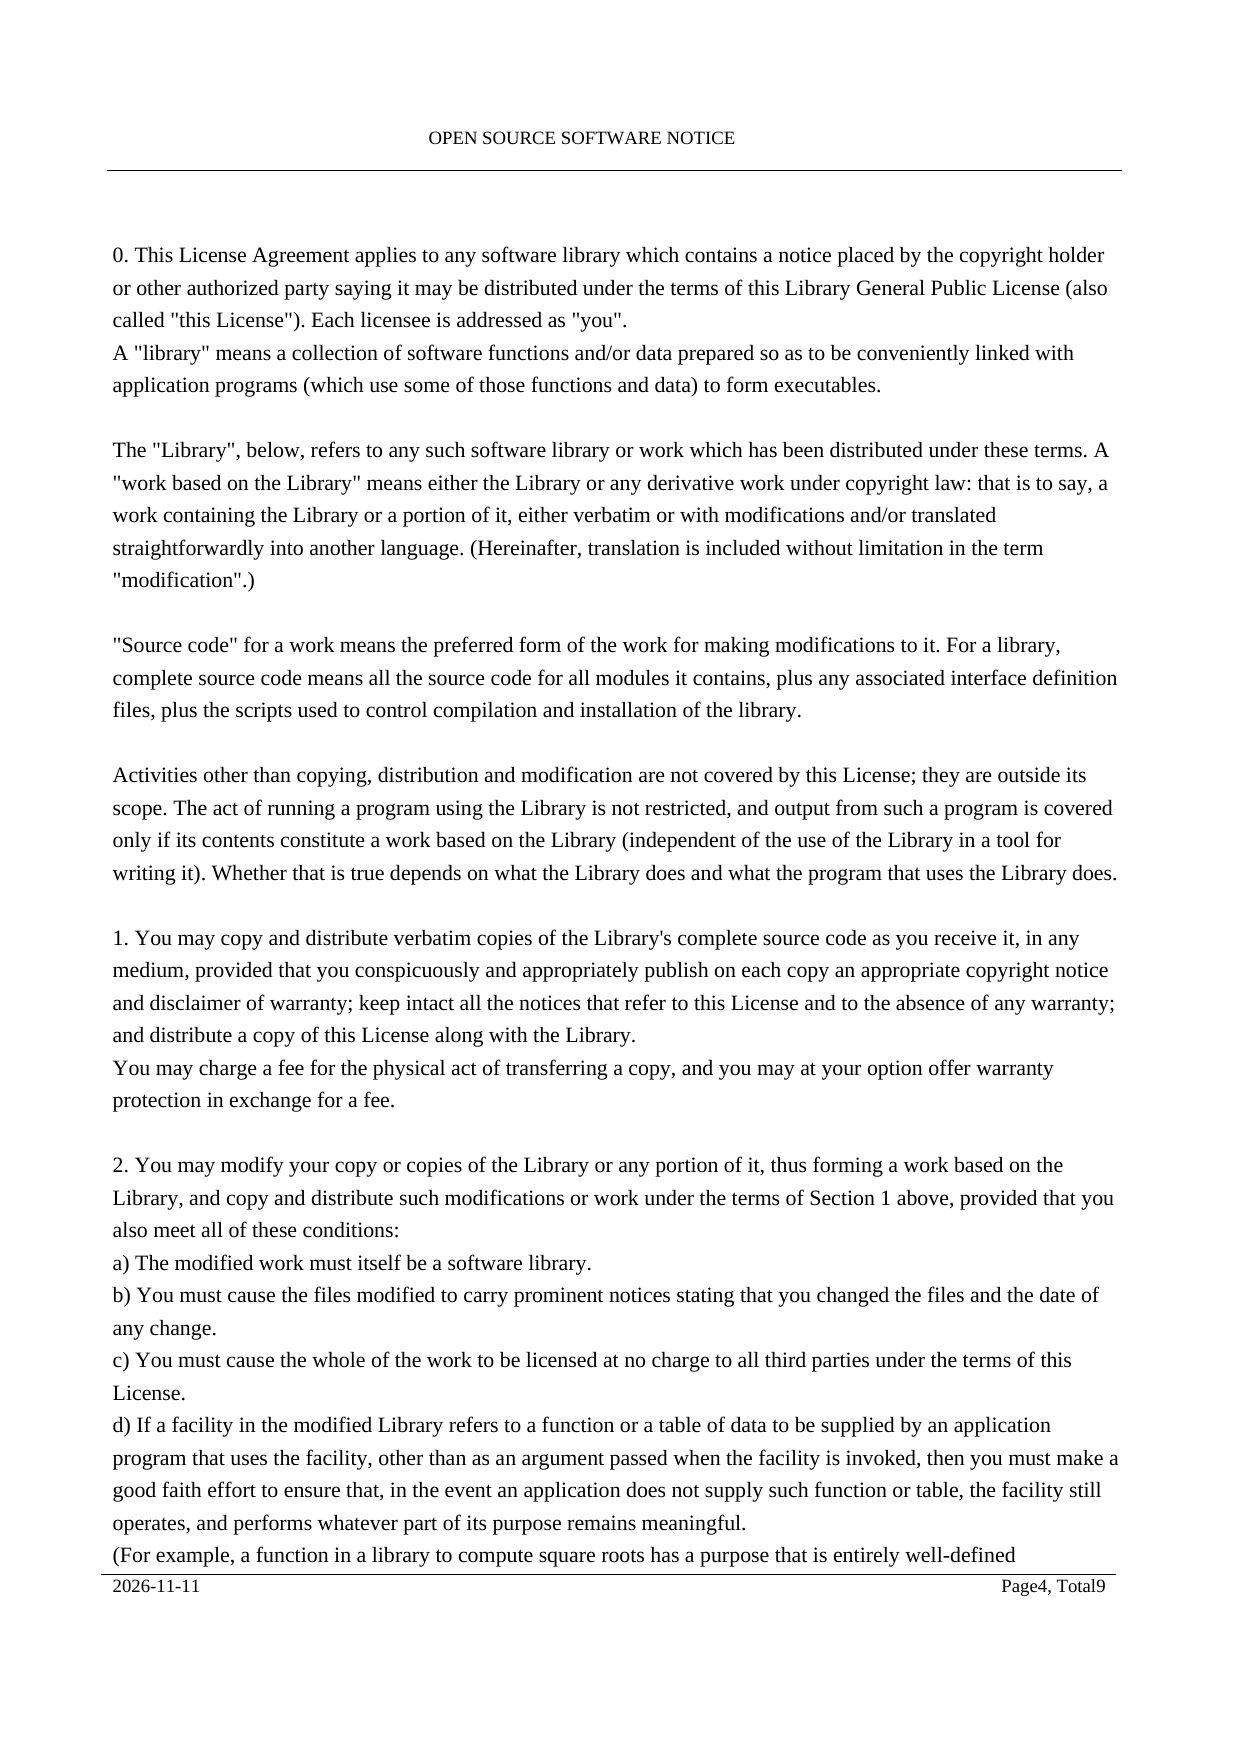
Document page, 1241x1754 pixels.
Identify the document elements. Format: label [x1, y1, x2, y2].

text [112, 206, 1128, 1571]
